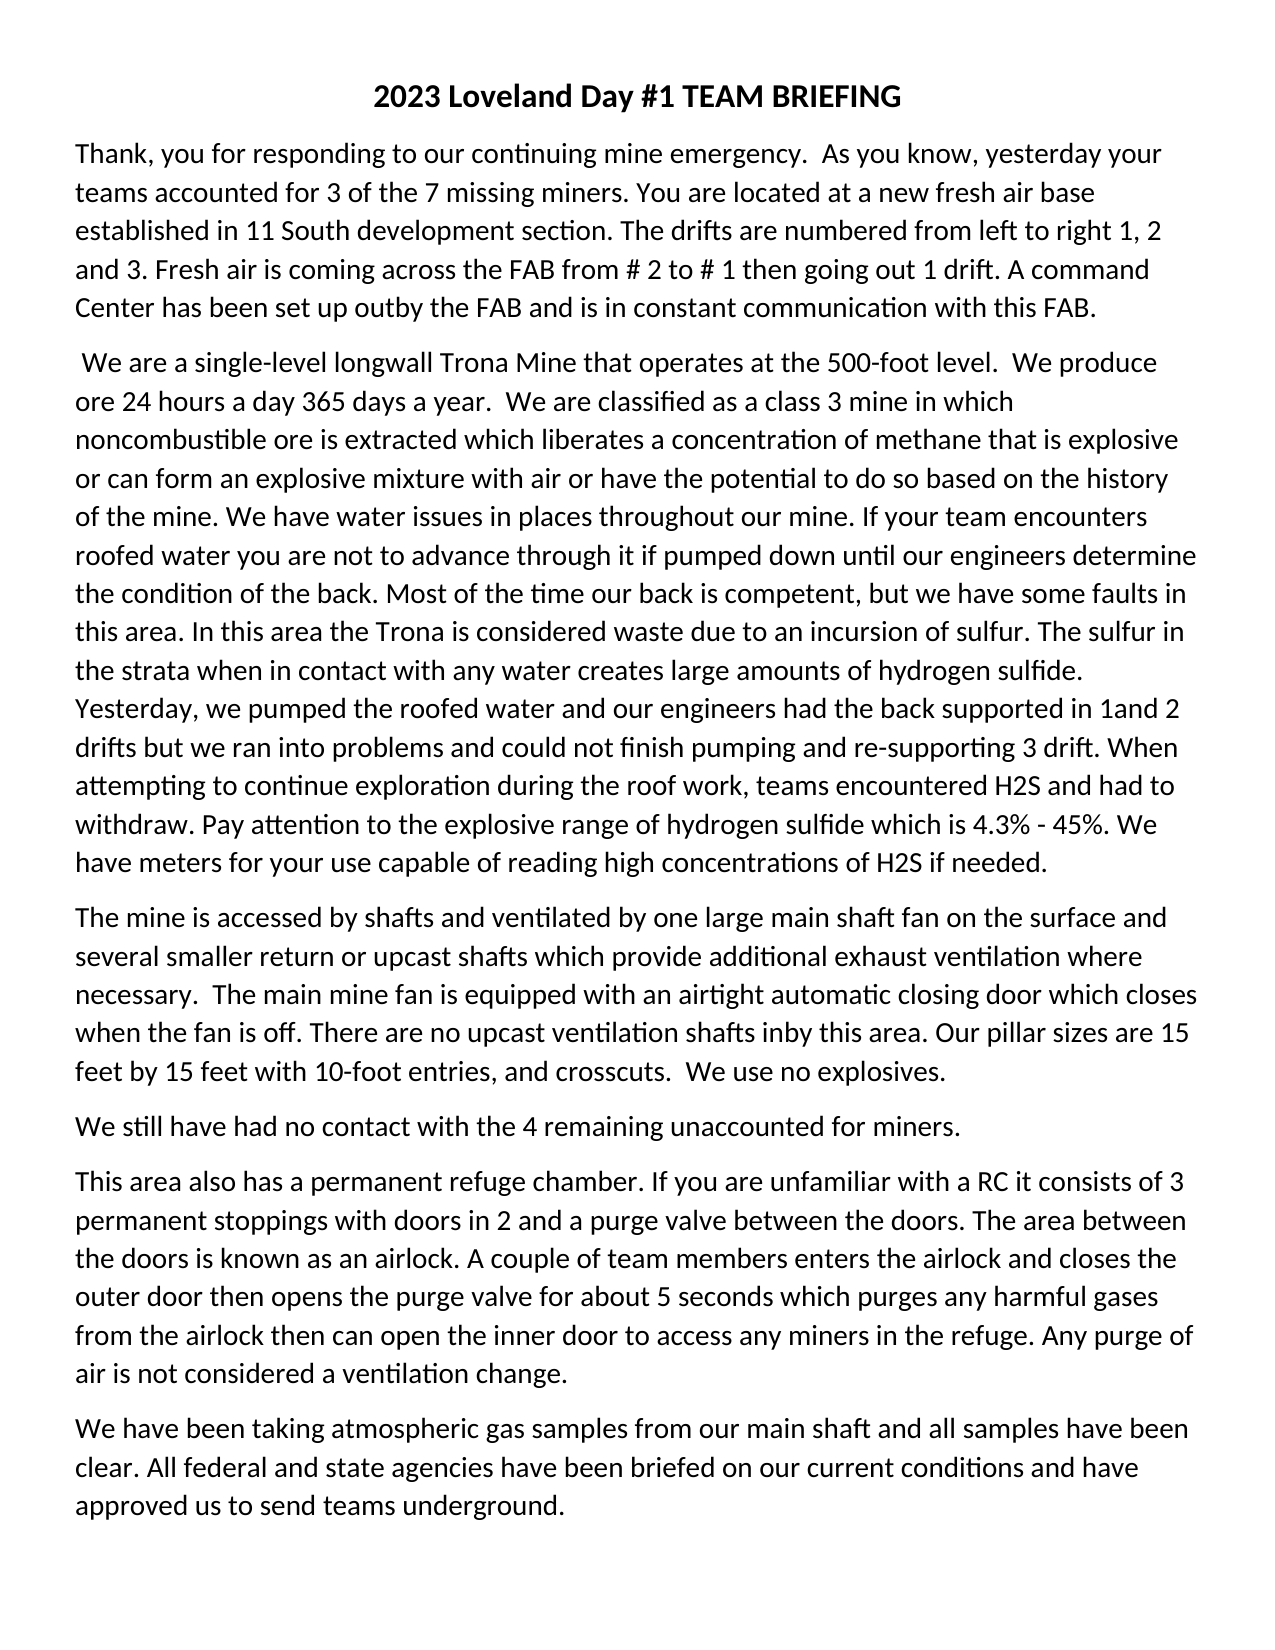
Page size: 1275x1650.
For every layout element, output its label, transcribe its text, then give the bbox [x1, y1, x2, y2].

text 2023 Loveland Day #1 TEAM BRIEFING [75, 75, 1200, 116]
text The mine is accessed by shafts and ventilated by one large main shaft fan on the surface and several smaller return or upcast shafts which provide additional exhaust ventilation where necessary. The main mine fan is equipped with an airtight automatic closing door which closes when the fan is off. There are no upcast ventilation shafts inby this area. Our pillar sizes are 15 feet by 15 feet with 10-foot entries, and crosscuts. We use no explosives. [75, 899, 1200, 1089]
text Thank, you for responding to our continuing mine emergency. As you know, yesterday your teams accounted for 3 of the 7 missing miners. You are located at a new fresh air base established in 11 South development section. The drifts are numbered from left to right 1, 2 and 3. Fresh air is coming across the FAB from # 2 to # 1 then going out 1 drift. A command Center has been set up outby the FAB and is in constant communication with this FAB. [75, 136, 1200, 325]
text We have been taking atmospheric gas samples from our main shaft and all samples have been clear. All federal and state agencies have been briefed on our current conditions and have approved us to send teams underground. [75, 1411, 1200, 1523]
text This area also has a permanent refuge chamber. If you are unfamiliar with a RC it consists of 3 permanent stoppings with doors in 2 and a purge valve between the doors. The area between the doors is known as an airlock. A couple of team members enters the airlock and closes the outer door then opens the purge valve for about 5 seconds which purges any harmful gases from the airlock then can open the inner door to access any miners in the refuge. Any purge of air is not considered a ventilation change. [75, 1163, 1200, 1391]
text We are a single-level longwall Trona Mine that operates at the 500-foot level. We produce ore 24 hours a day 365 days a year. We are classified as a class 3 mine in which noncombustible ore is extracted which liberates a concentration of methane that is explosive or can form an explosive mixture with air or have the potential to do so based on the history of the mine. We have water issues in places throughout our mine. If your team encounters roofed water you are not to advance through it if pumped down until our engineers determine the condition of the back. Most of the time our back is competent, but we have some faults in this area. In this area the Trona is considered waste due to an incursion of sulfur. The sulfur in the strata when in contact with any water creates large amounts of hydrogen sulfide. Yesterday, we pumped the roofed water and our engineers had the back supported in 1and 2 drifts but we ran into problems and could not finish pumping and re-supporting 3 drift. When attempting to continue exploration during the roof work, teams encountered H2S and had to withdraw. Pay attention to the explosive range of hydrogen sulfide which is 4.3% - 45%. We have meters for your use capable of reading high concentrations of H2S if needed. [75, 344, 1200, 880]
text We still have had no contact with the 4 remaining unaccounted for miners. [75, 1108, 1200, 1144]
